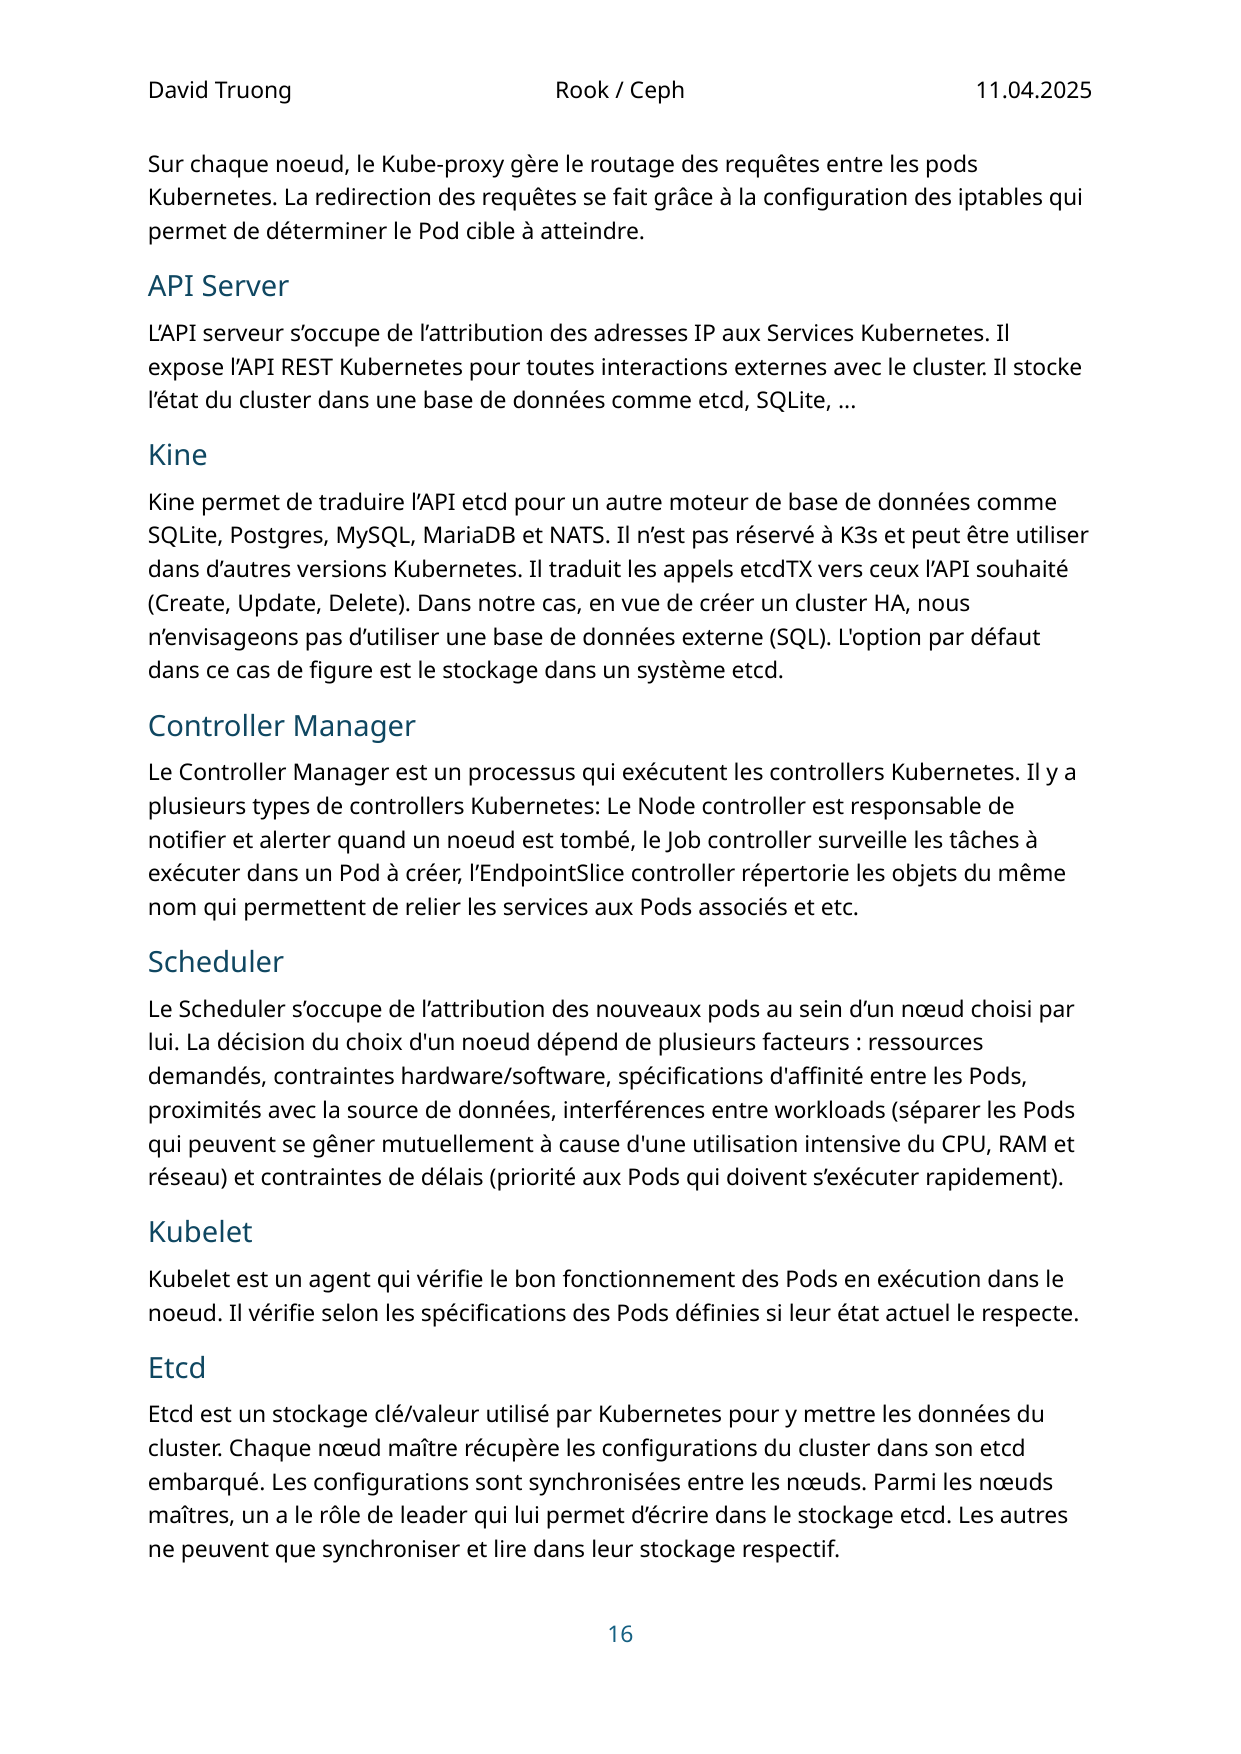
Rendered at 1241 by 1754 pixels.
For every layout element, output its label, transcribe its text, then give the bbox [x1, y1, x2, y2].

text Kubelet est un agent qui vérifie le bon fonctionnement des Pods en exécution dans le noeud. Il vérifie selon les spécifications des Pods définies si leur état actuel le respecte. [148, 1263, 1093, 1328]
subtitle Scheduler [148, 941, 1093, 981]
text Kine permet de traduire l’API etcd pour un autre moteur de base de données comme SQLite, Postgres, MySQL, MariaDB et NATS. Il n’est pas réservé à K3s et peut être utiliser dans d’autres versions Kubernetes. Il traduit les appels etcdTX vers ceux l’API souhaité (Create, Update, Delete). Dans notre cas, en vue de créer un cluster HA, nous n’envisageons pas d’utiliser une base de données externe (SQL). L'option par défaut dans ce cas de figure est le stockage dans un système etcd. [148, 486, 1093, 686]
subtitle Etcd [148, 1347, 1093, 1387]
subtitle Controller Manager [148, 705, 1093, 744]
subtitle Kine [148, 434, 1093, 474]
text Etcd est un stockage clé/valeur utilisé par Kubernetes pour y mettre les données du cluster. Chaque nœud maître récupère les configurations du cluster dans son etcd embarqué. Les configurations sont synchronisées entre les nœuds. Parmi les nœuds maîtres, un a le rôle de leader qui lui permet d’écrire dans le stockage etcd. Les autres ne peuvent que synchroniser et lire dans leur stockage respectif. [148, 1398, 1093, 1564]
text Le Controller Manager est un processus qui exécutent les controllers Kubernetes. Il y a plusieurs types de controllers Kubernetes: Le Node controller est responsable de notifier et alerter quand un noeud est tombé, le Job controller surveille les tâches à exécuter dans un Pod à créer, l’EndpointSlice controller répertorie les objets du même nom qui permettent de relier les services aux Pods associés et etc. [148, 756, 1093, 922]
text Le Scheduler s’occupe de l’attribution des nouveaux pods au sein d’un nœud choisi par lui. La décision du choix d'un noeud dépend de plusieurs facteurs : ressources demandés, contraintes hardware/software, spécifications d'affinité entre les Pods, proximités avec la source de données, interférences entre workloads (séparer les Pods qui peuvent se gêner mutuellement à cause d'une utilisation intensive du CPU, RAM et réseau) et contraintes de délais (priorité aux Pods qui doivent s’exécuter rapidement). [148, 993, 1093, 1193]
subtitle Kubelet [148, 1212, 1093, 1251]
text Sur chaque noeud, le Kube-proxy gère le routage des requêtes entre les pods Kubernetes. La redirection des requêtes se fait grâce à la configuration des iptables qui permet de déterminer le Pod cible à atteindre. [148, 148, 1093, 246]
subtitle API Server [148, 266, 1093, 305]
text L’API serveur s’occupe de l’attribution des adresses IP aux Services Kubernetes. Il expose l’API REST Kubernetes pour toutes interactions externes avec le cluster. Il stocke l’état du cluster dans une base de données comme etcd, SQLite, ... [148, 317, 1093, 415]
